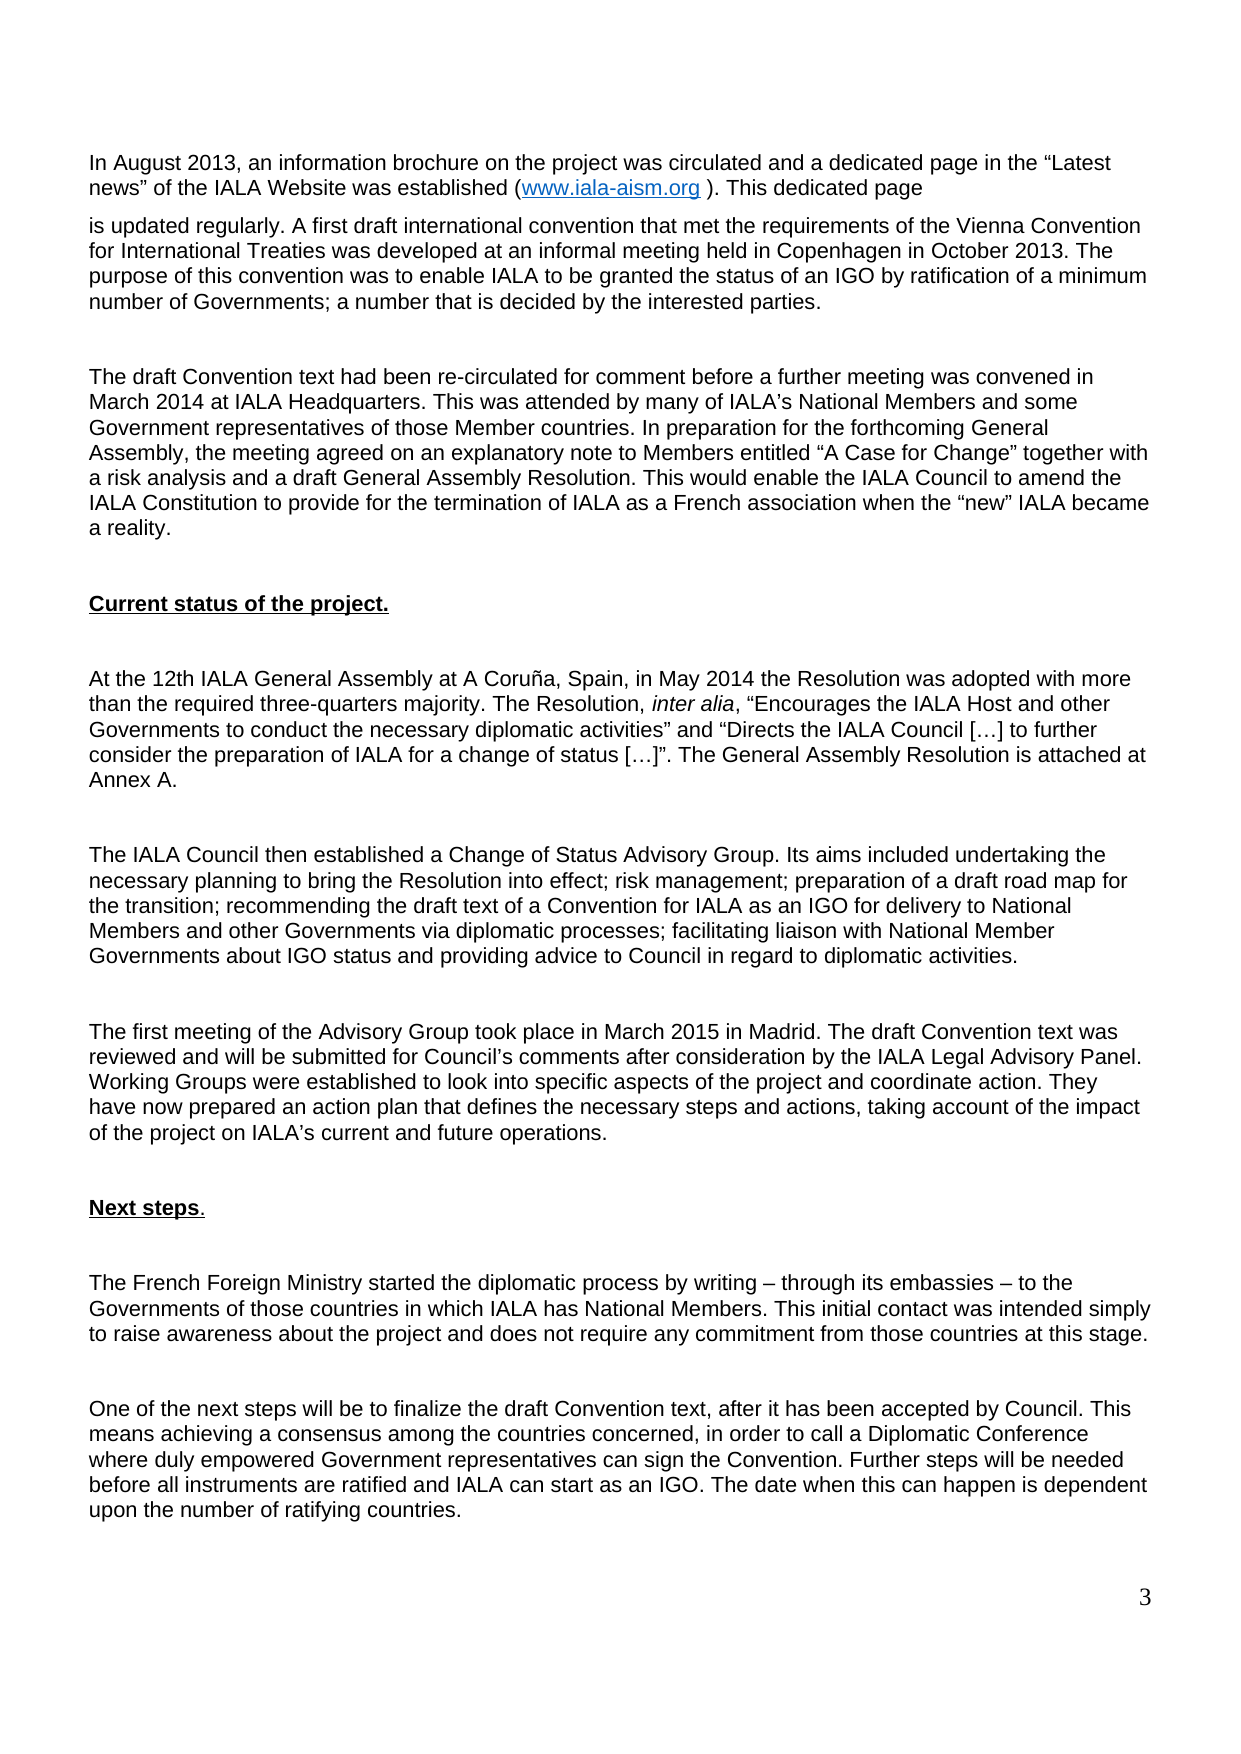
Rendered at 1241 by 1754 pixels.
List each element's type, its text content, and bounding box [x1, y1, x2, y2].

text is updated regularly. A first draft international convention that met the requirements of the Vienna Convention for International Treaties was developed at an informal meeting held in Copenhagen in October 2013. The purpose of this convention was to enable IALA to be granted the status of an IGO by ratification of a minimum number of Governments; a number that is decided by the interested parties. [89, 213, 1152, 314]
text The French Foreign Ministry started the diplomatic process by writing – through its embassies – to the Governments of those countries in which IALA has National Members. This initial contact was intended simply to raise awareness about the project and does not require any commitment from those countries at this stage. [89, 1270, 1152, 1346]
text Next steps. [89, 1195, 1152, 1220]
text The IALA Council then established a Change of Status Advisory Group. Its aims included undertaking the necessary planning to bring the Resolution into effect; risk management; preparation of a draft road map for the transition; recommending the draft text of a Convention for IALA as an IGO for delivery to National Members and other Governments via diplomatic processes; facilitating liaison with National Member Governments about IGO status and providing advice to Council in regard to diplomatic activities. [89, 842, 1152, 968]
text At the 12th IALA General Assembly at A Coruña, Spain, in May 2014 the Resolution was adopted with more than the required three-quarters majority. The Resolution, inter alia, “Encourages the IALA Host and other Governments to conduct the necessary diplomatic activities” and “Directs the IALA Council […] to further consider the preparation of IALA for a change of status […]”. The General Assembly Resolution is attached at Annex A. [89, 666, 1152, 792]
text The first meeting of the Advisory Group took place in March 2015 in Madrid. The draft Convention text was reviewed and will be submitted for Council’s comments after consideration by the IALA Legal Advisory Panel. Working Groups were established to look into specific aspects of the project and coordinate action. They have now prepared an action plan that defines the necessary steps and actions, taking account of the impact of the project on IALA’s current and future operations. [89, 1018, 1152, 1144]
text The draft Convention text had been re-circulated for comment before a further meeting was convened in March 2014 at IALA Headquarters. This was attended by many of IALA’s National Members and some Government representatives of those Member countries. In preparation for the forthcoming General Assembly, the meeting agreed on an explanatory note to Members entitled “A Case for Change” together with a risk analysis and a draft General Assembly Resolution. This would enable the IALA Council to amend the IALA Constitution to provide for the termination of IALA as a French association when the “new” IALA became a reality. [89, 364, 1152, 540]
text One of the next steps will be to finalize the draft Convention text, after it has been accepted by Council. This means achieving a consensus among the countries concerned, in order to call a Diplomatic Conference where duly empowered Government representatives can sign the Convention. Further steps will be needed before all instruments are ratified and IALA can start as an IGO. The date when this can happen is dependent upon the number of ratifying countries. [89, 1396, 1152, 1522]
text Current status of the project. [89, 591, 1152, 616]
text In August 2013, an information brochure on the project was circulated and a dedicated page in the “Latest news” of the IALA Website was established (www.iala-aism.org ). This dedicated page [89, 150, 1152, 200]
